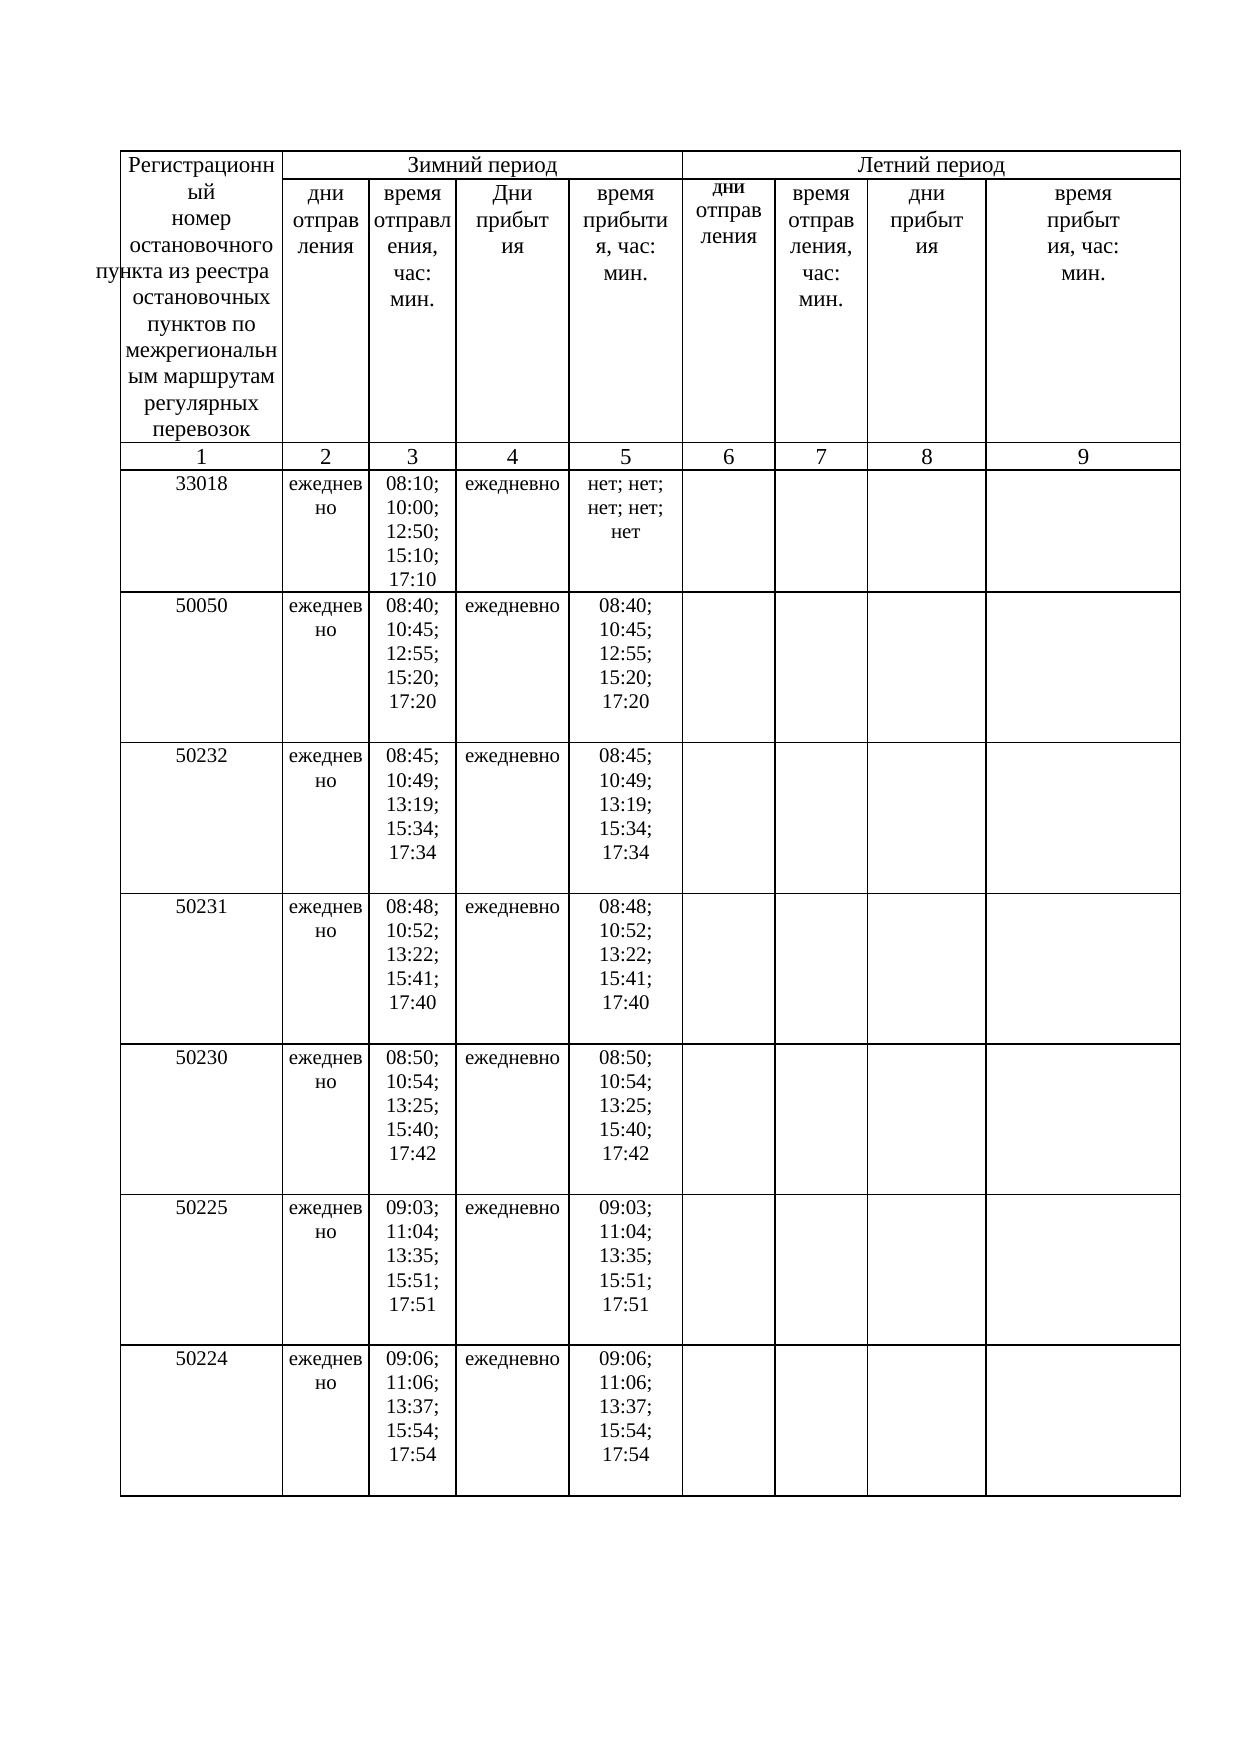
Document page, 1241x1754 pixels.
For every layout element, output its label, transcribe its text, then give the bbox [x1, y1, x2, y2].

table_header Регистрационный номер остановочного пункта из реестра остановочных пунктов по межрегиональным маршрутам регулярных перевозок [121, 152, 282, 441]
table_header Летний период [683, 152, 1180, 178]
table_cell Дни прибыт ия [457, 180, 568, 441]
table_cell [776, 593, 867, 742]
table_cell 9 [987, 443, 1180, 469]
table_cell [987, 1045, 1180, 1194]
table_cell 50224 [121, 1346, 282, 1495]
table_cell ежедневно [283, 894, 368, 1043]
table_cell [987, 1346, 1180, 1495]
table_cell время прибыти я, час: мин. [570, 180, 682, 441]
table_cell ежедневно [457, 1346, 568, 1495]
table_cell 08:45; 10:49; 13:19; 15:34; 17:34 [370, 743, 455, 892]
table_cell [987, 471, 1180, 591]
table_cell 09:03; 11:04; 13:35; 15:51; 17:51 [570, 1195, 682, 1344]
table_cell [776, 1045, 867, 1194]
table_cell ежедневно [283, 471, 368, 591]
table_cell ежедневно [283, 743, 368, 892]
table_cell нет; нет; нет; нет; нет [570, 471, 682, 591]
table_cell ежедневно [457, 743, 568, 892]
table_cell [683, 743, 774, 892]
table_cell 50230 [121, 1045, 282, 1194]
table_header Зимний период [283, 152, 682, 178]
table_cell 7 [776, 443, 867, 469]
table_cell [776, 894, 867, 1043]
table_cell 08:45; 10:49; 13:19; 15:34; 17:34 [570, 743, 682, 892]
table_cell ежедневно [283, 593, 368, 742]
table_cell дни отправ ления [283, 180, 368, 441]
table_cell ДНИ отправ ления [683, 180, 774, 441]
table_cell время прибыт ия, час: мин. [987, 180, 1180, 441]
table_cell [776, 471, 867, 591]
table_cell [868, 1045, 985, 1194]
table_cell 5 [570, 443, 682, 469]
table_cell 08:40; 10:45; 12:55; 15:20; 17:20 [370, 593, 455, 742]
table_cell 50225 [121, 1195, 282, 1344]
table_cell 2 [283, 443, 368, 469]
table_cell [987, 743, 1180, 892]
table_cell 08:10; 10:00; 12:50; 15:10; 17:10 [370, 471, 455, 591]
table_cell ежедневно [457, 1045, 568, 1194]
table_cell 6 [683, 443, 774, 469]
table_cell ежедневно [457, 894, 568, 1043]
table_cell [683, 1195, 774, 1344]
table_cell [868, 894, 985, 1043]
table_cell ежедневно [457, 593, 568, 742]
table_cell 50232 [121, 743, 282, 892]
table_cell [868, 743, 985, 892]
table_cell [987, 593, 1180, 742]
table_cell [683, 471, 774, 591]
table_cell ежедневно [283, 1346, 368, 1495]
table_cell 08:40; 10:45; 12:55; 15:20; 17:20 [570, 593, 682, 742]
table_cell ежедневно [457, 471, 568, 591]
table_cell [776, 1195, 867, 1344]
table_cell 4 [457, 443, 568, 469]
table_cell [683, 1045, 774, 1194]
table_cell [683, 593, 774, 742]
table_cell [868, 1346, 985, 1495]
table_cell [683, 894, 774, 1043]
table_cell 08:50; 10:54; 13:25; 15:40; 17:42 [370, 1045, 455, 1194]
table_cell 09:06; 11:06; 13:37; 15:54; 17:54 [570, 1346, 682, 1495]
table_cell 1 [121, 443, 282, 469]
table_cell [868, 1195, 985, 1344]
table_cell [868, 593, 985, 742]
table_cell [776, 743, 867, 892]
table_cell 50050 [121, 593, 282, 742]
table_cell ежедневно [283, 1045, 368, 1194]
table_cell [868, 471, 985, 591]
table_cell 08:50; 10:54; 13:25; 15:40; 17:42 [570, 1045, 682, 1194]
table_cell дни прибыт ия [868, 180, 985, 441]
table_cell время отправл ения, час: мин. [370, 180, 455, 441]
table_cell 09:06; 11:06; 13:37; 15:54; 17:54 [370, 1346, 455, 1495]
table_cell ежедневно [457, 1195, 568, 1344]
table_cell 09:03; 11:04; 13:35; 15:51; 17:51 [370, 1195, 455, 1344]
table_cell ежедневно [283, 1195, 368, 1344]
table_cell время отправ ления, час: мин. [776, 180, 867, 441]
table_cell [987, 894, 1180, 1043]
table_cell 33018 [121, 471, 282, 591]
table_cell 8 [868, 443, 985, 469]
table_cell [987, 1195, 1180, 1344]
table_cell 50231 [121, 894, 282, 1043]
table_cell 08:48; 10:52; 13:22; 15:41; 17:40 [370, 894, 455, 1043]
table_cell 08:48; 10:52; 13:22; 15:41; 17:40 [570, 894, 682, 1043]
table_cell [683, 1346, 774, 1495]
table_cell [776, 1346, 867, 1495]
table_cell 3 [370, 443, 455, 469]
